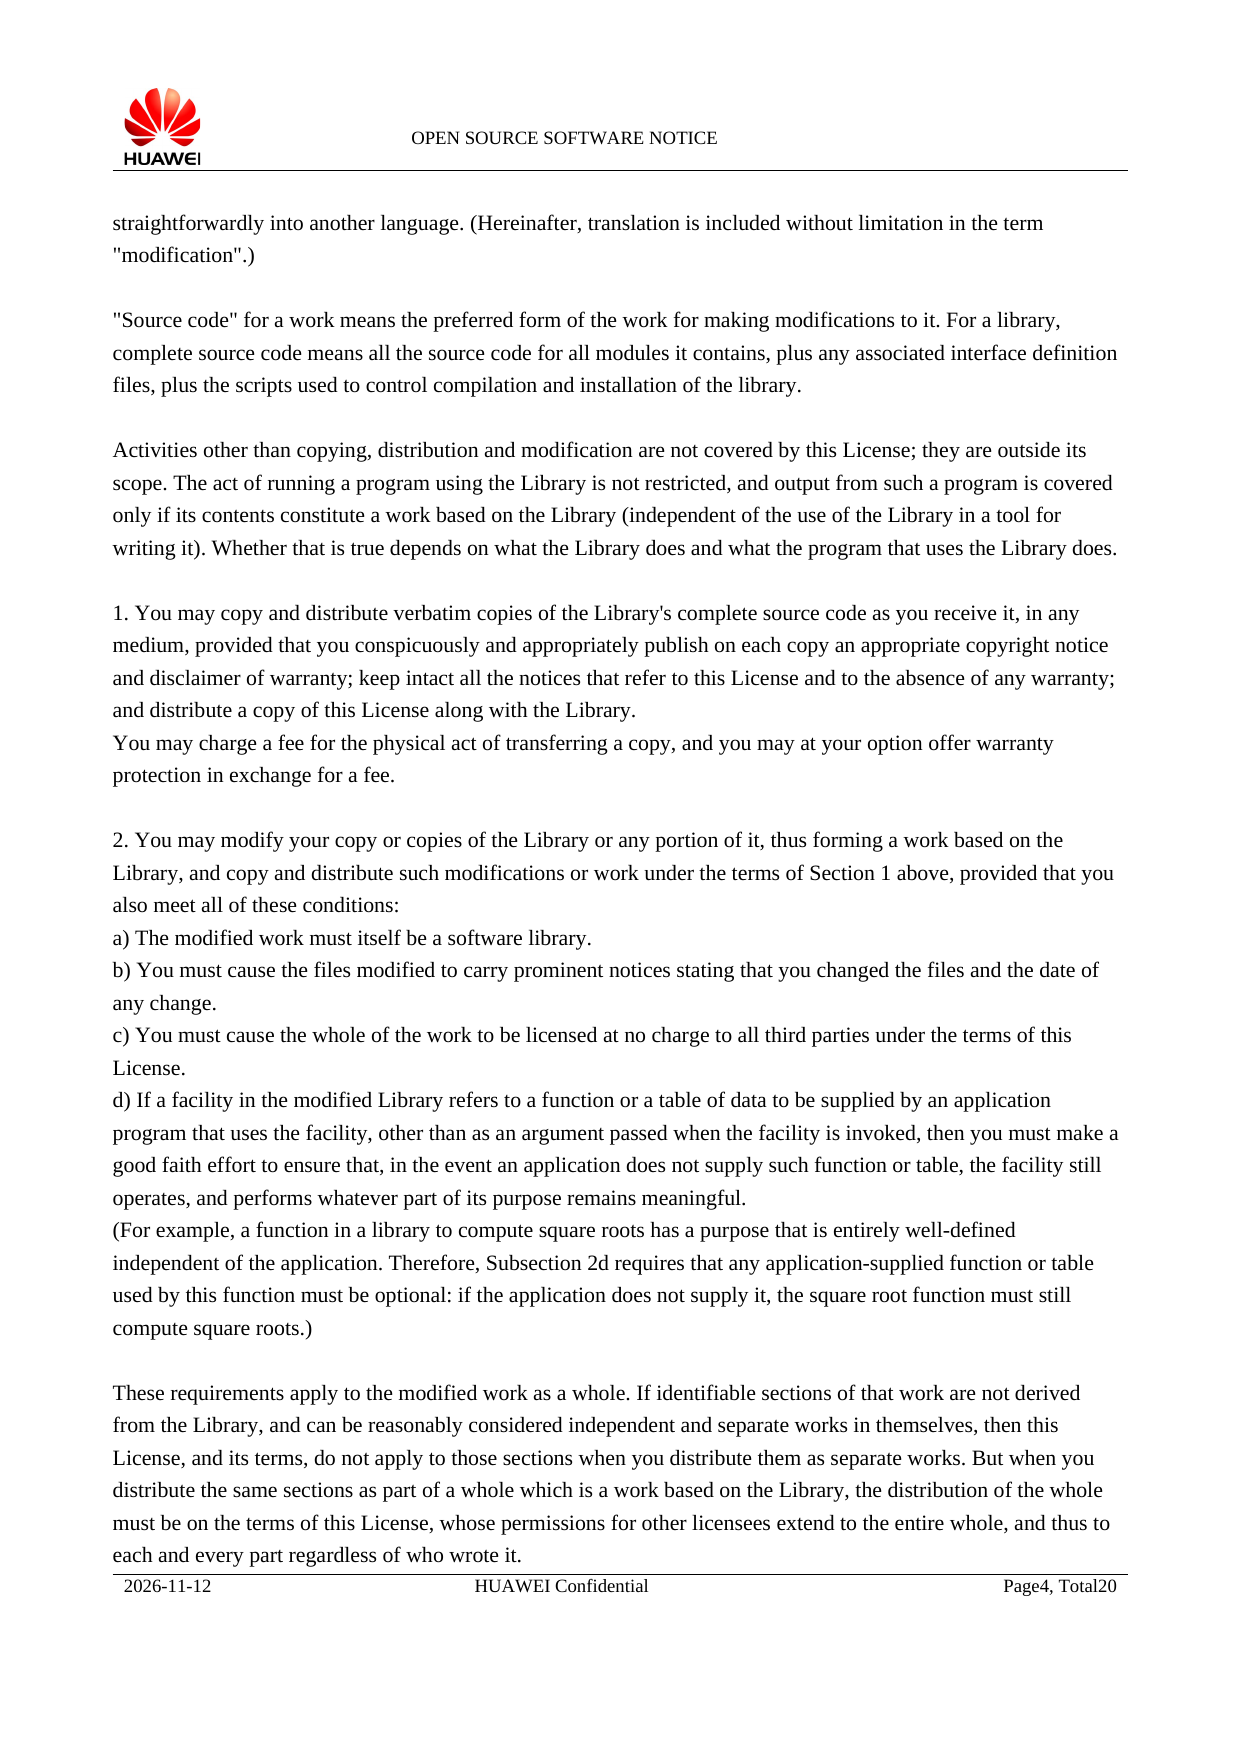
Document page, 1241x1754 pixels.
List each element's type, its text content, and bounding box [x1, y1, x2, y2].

text d) If a facility in the modified Library refers to a function or a table of data to be supplied by an application program that uses the facility, other than as an argument passed when the facility is invoked, then you must make a good faith effort to ensure that, in the event an application does not supply such function or table, the facility still operates, and performs whatever part of its purpose remains meaningful. [112, 1084, 1128, 1214]
text a) The modified work must itself be a software library. [112, 921, 1128, 954]
text "Source code" for a work means the preferred form of the work for making modifications to it. For a library, complete source code means all the source code for all modules it contains, plus any associated interface definition files, plus the scripts used to control compilation and installation of the library. [112, 304, 1128, 401]
text You may charge a fee for the physical act of transferring a copy, and you may at your option offer warranty protection in exchange for a fee. [112, 726, 1128, 791]
text c) You must cause the whole of the work to be licensed at no charge to all third parties under the terms of this License. [112, 1019, 1128, 1084]
text Activities other than copying, distribution and modification are not covered by this License; they are outside its scope. The act of running a program using the Library is not restricted, and output from such a program is covered only if its contents constitute a work based on the Library (independent of the use of the Library in a tool for writing it). Whether that is true depends on what the Library does and what the program that uses the Library does. [112, 434, 1128, 564]
text These requirements apply to the modified work as a whole. If identifiable sections of that work are not derived from the Library, and can be reasonably considered independent and separate works in themselves, then this License, and its terms, do not apply to those sections when you distribute them as separate works. But when you distribute the same sections as part of a whole which is a work based on the Library, the distribution of the whole must be on the terms of this License, whose permissions for other licensees extend to the entire whole, and thus to each and every part regardless of who wrote it. [112, 1376, 1128, 1571]
text 2. You may modify your copy or copies of the Library or any portion of it, thus forming a work based on the Library, and copy and distribute such modifications or work under the terms of Section 1 above, provided that you also meet all of these conditions: [112, 824, 1128, 921]
text (For example, a function in a library to compute square roots has a purpose that is entirely well-defined independent of the application. Therefore, Subsection 2d requires that any application-supplied function or table used by this function must be optional: if the application does not supply it, the square root function must still compute square roots.) [112, 1214, 1128, 1344]
picture [124, 88, 201, 165]
text b) You must cause the files modified to carry prominent notices stating that you changed the files and the date of any change. [112, 954, 1128, 1019]
text 1. You may copy and distribute verbatim copies of the Library's complete source code as you receive it, in any medium, provided that you conspicuously and appropriately publish on each copy an appropriate copyright notice and disclaimer of warranty; keep intact all the notices that refer to this License and to the absence of any warranty; and distribute a copy of this License along with the Library. [112, 596, 1128, 726]
